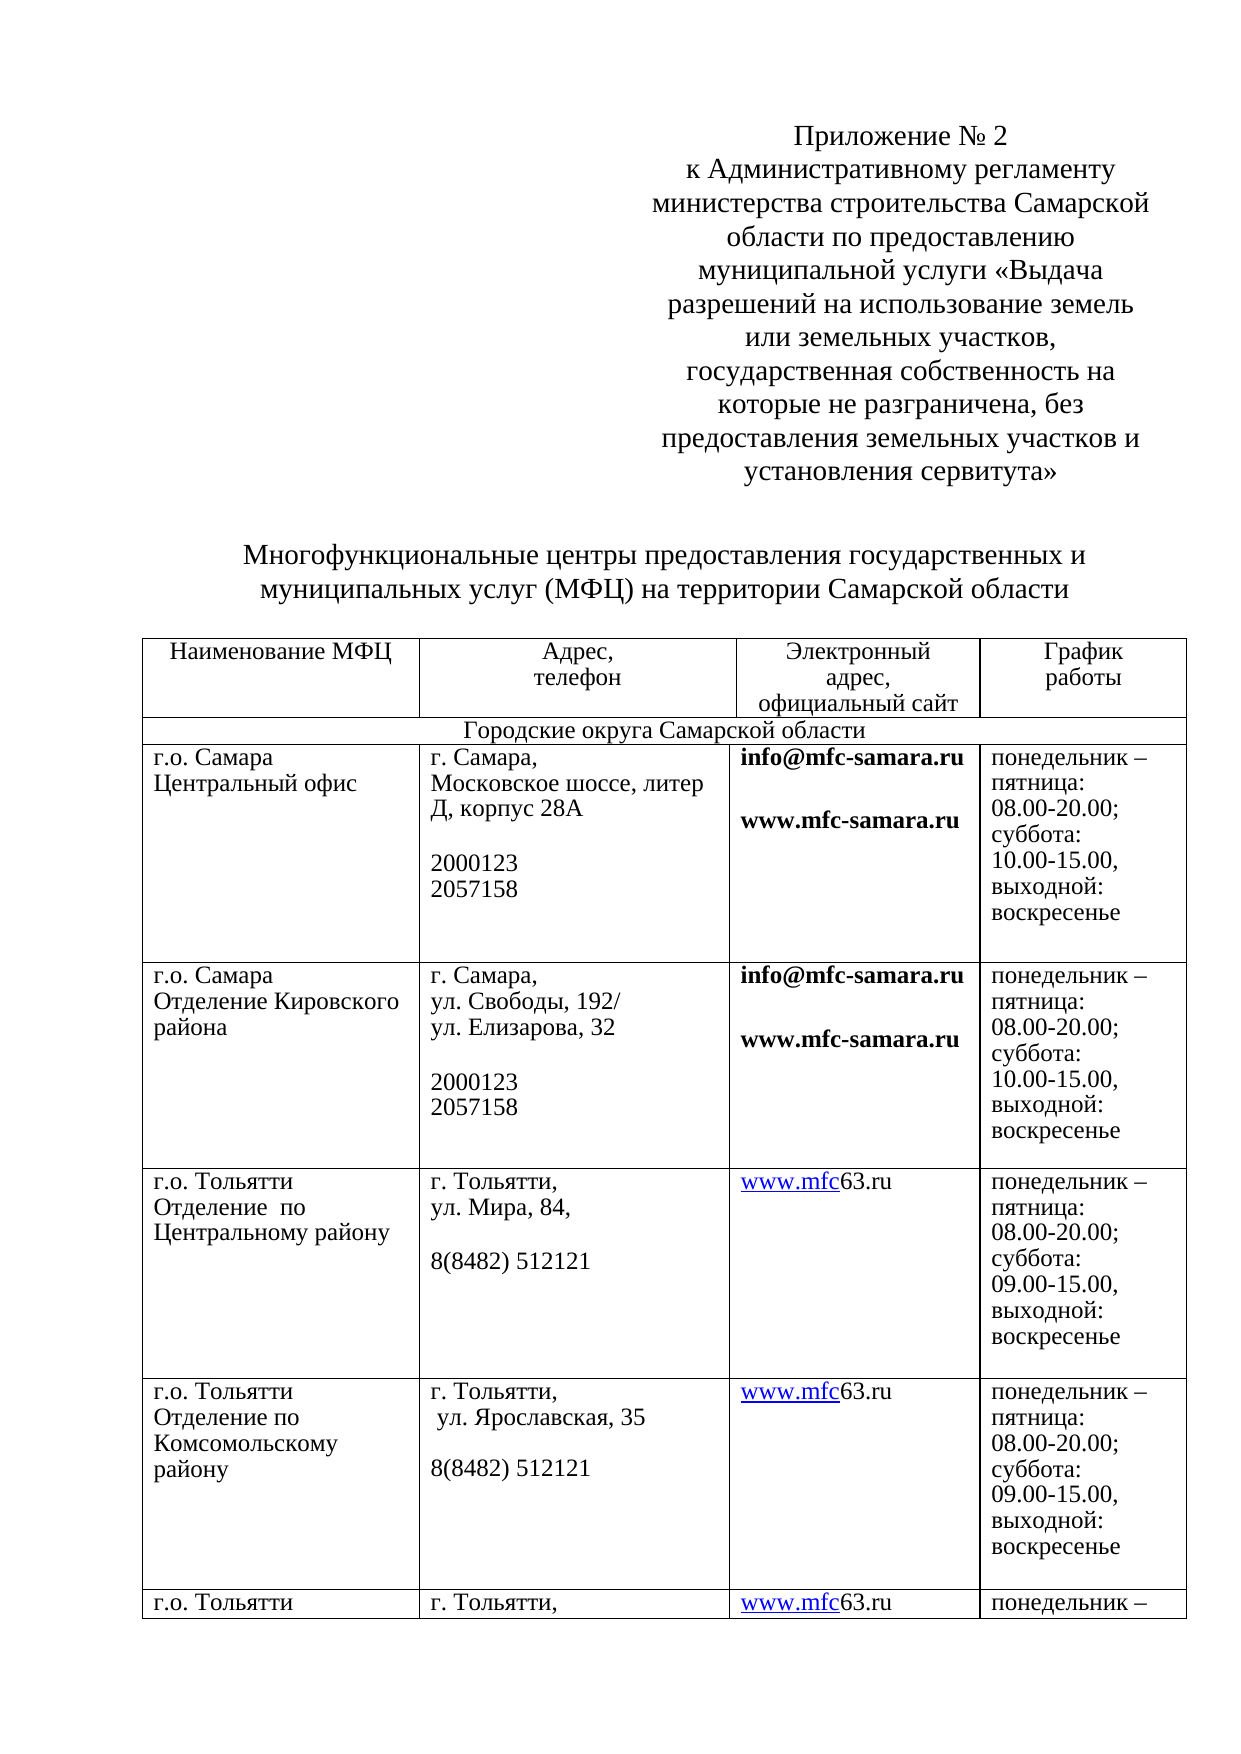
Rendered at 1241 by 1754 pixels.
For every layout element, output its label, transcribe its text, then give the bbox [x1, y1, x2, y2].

table_cell www.mfc63.ru [730, 1590, 979, 1618]
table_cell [981, 1590, 1186, 1618]
table_cell г. Тольятти, ул. Ярославская, 35 8(8482) 512121 [420, 1379, 729, 1588]
text Приложение № 2 [650, 118, 1152, 152]
table_cell понедельник – пятница: 08.00-20.00; суббота: 10.00-15.00, выходной: воскресенье [981, 963, 1186, 1167]
table_cell понедельник – пятница: 08.00-20.00; суббота: 10.00-15.00, выходной: воскресенье [981, 745, 1186, 962]
table_cell понедельник – пятница: 08.00-20.00; суббота: 09.00-15.00, выходной: воскресенье [981, 1169, 1186, 1378]
table_cell г. Тольятти, ул. Мира, 84, 8(8482) 512121 [420, 1169, 729, 1378]
table_cell г.о. Самара Центральный офис [143, 745, 419, 962]
table_cell г.о. Тольятти Отделение по Комсомольскому району [143, 1379, 419, 1588]
table_cell г.о. Самара Отделение Кировского района [143, 963, 419, 1167]
table_header Наименование МФЦ [143, 639, 419, 717]
text к Административному регламенту министерства строительства Самарской области по предоставлению муниципальной услуги «Выдача разрешений на использование земель или земельных участков, государственная собственность на которые не разграничена, без предоставления земельных участков и установления сервитута» [650, 152, 1152, 487]
table_cell www.mfc63.ru [730, 1379, 979, 1588]
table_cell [143, 1590, 419, 1618]
table_cell www.mfc63.ru [730, 1169, 979, 1378]
table_header Электронный адрес, официальный сайт [737, 639, 979, 717]
table_cell понедельник – пятница: 08.00-20.00; суббота: 09.00-15.00, выходной: воскресенье [981, 1379, 1186, 1588]
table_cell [420, 1590, 729, 1618]
table_cell г.о. Тольятти Отделение по Центральному району [143, 1169, 419, 1378]
table_cell info@mfc-samara.ru www.mfc-samara.ru [730, 963, 979, 1167]
table_header График работы [981, 639, 1186, 717]
table_cell г. Самара, Московское шоссе, литер Д, корпус 28А 2000123 2057158 [420, 745, 729, 962]
table_header Адрес, телефон [420, 639, 736, 717]
text Многофункциональные центры предоставления государственных и муниципальных услуг (МФЦ) на территории Самарской области [177, 537, 1152, 604]
table_cell г. Самара, ул. Свободы, 192/ ул. Елизарова, 32 2000123 2057158 [420, 963, 729, 1167]
table_cell Городские округа Самарской области [143, 718, 1186, 743]
table_cell info@mfc-samara.ru www.mfc-samara.ru [730, 745, 979, 962]
